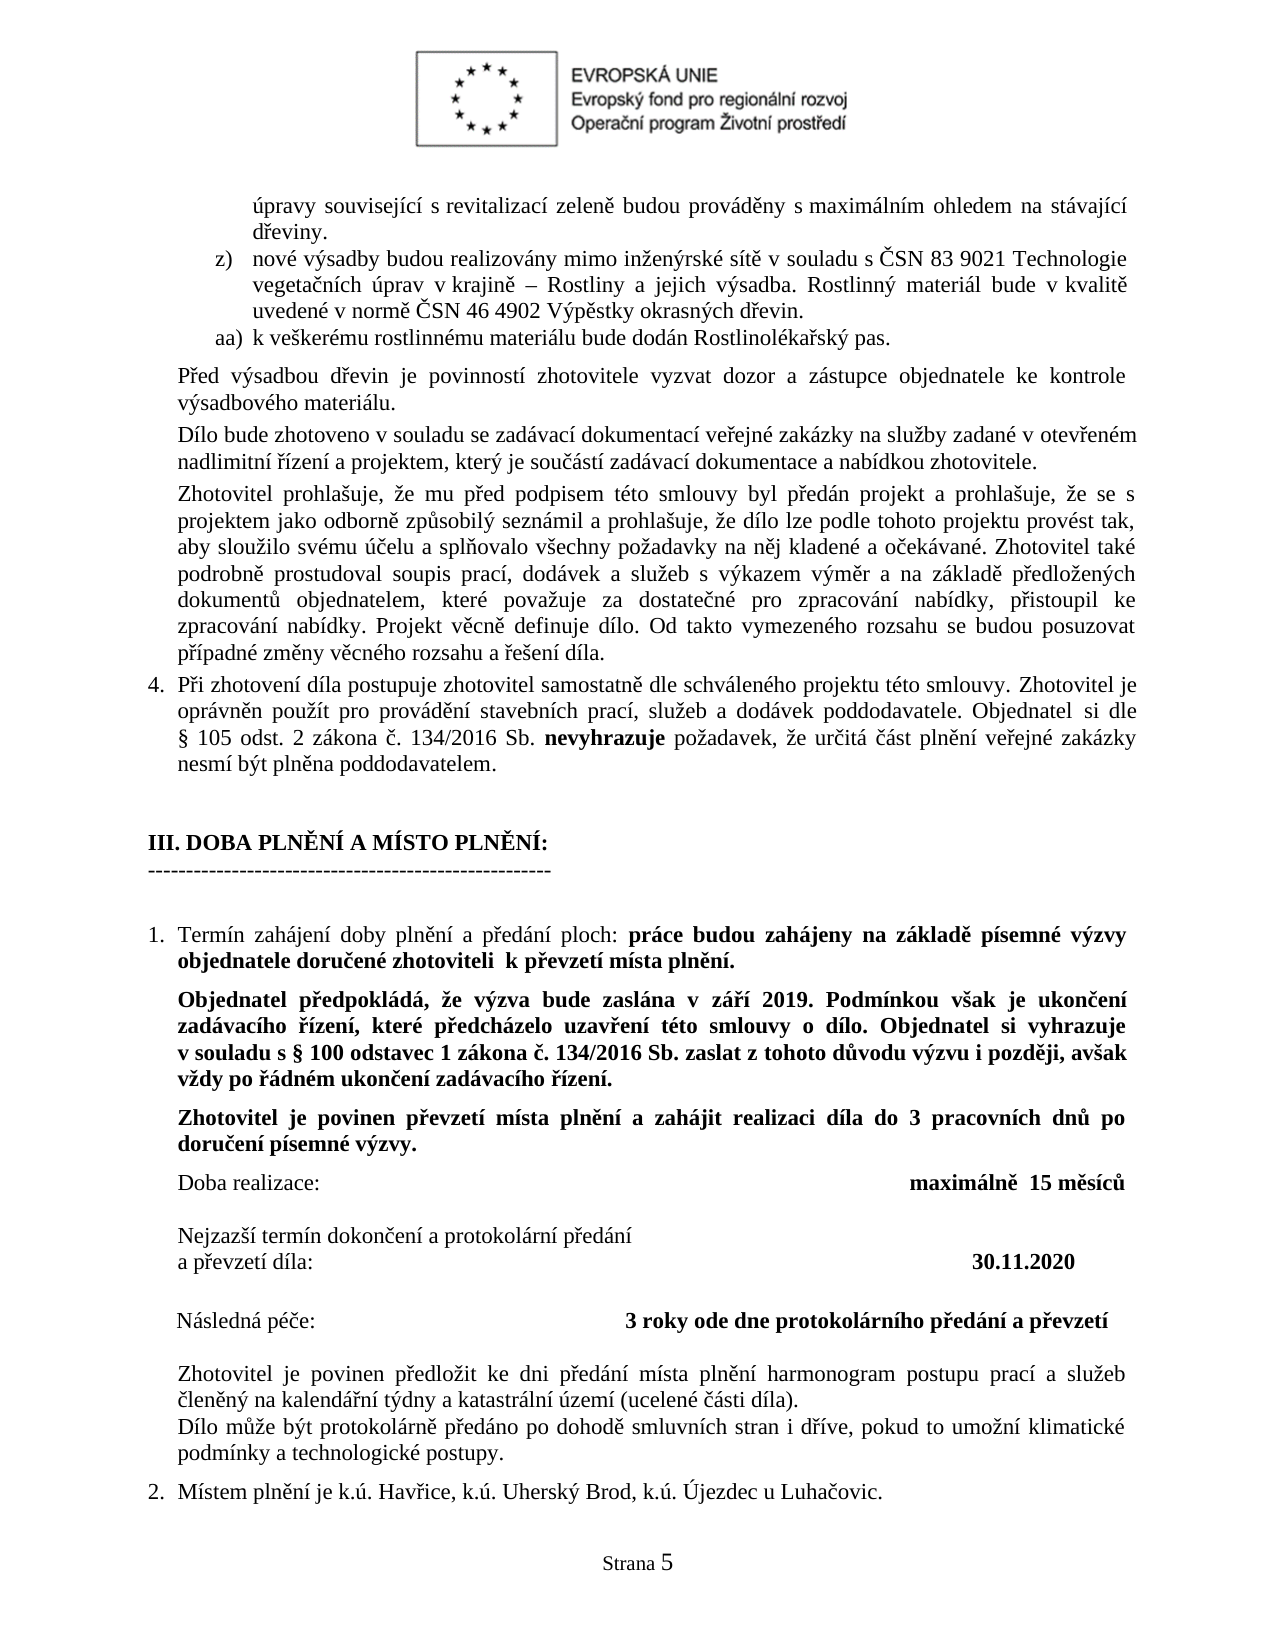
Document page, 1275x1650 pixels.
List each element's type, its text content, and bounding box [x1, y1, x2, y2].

picture [408, 44, 868, 164]
list Místem plnění je k.ú. Havřice, k.ú. Uherský Brod, k.ú. Újezdec u Luhačovic. [148, 1478, 1127, 1504]
list Termín zahájení doby plnění a předání ploch: práce budou zahájeny na základě písemné výzvy objednatele doručené zhotoviteli k převzetí místa plnění. [148, 921, 1127, 974]
list k veškerému rostlinnému materiálu bude dodán Rostlinolékařský pas. [215, 324, 1127, 350]
text Dílo může být protokolárně předáno po dohodě smluvních stran i dříve, pokud to umožní klimatické podmínky a technologické postupy. [177, 1413, 1127, 1465]
text Nejzazší termín dokončení a protokolární předání [177, 1222, 1127, 1248]
text Zhotovitel je povinen předložit ke dni předání místa plnění harmonogram postupu prací a služeb členěný na kalendářní týdny a katastrální území (ucelené části díla). [177, 1360, 1127, 1413]
list Při zhotovení díla postupuje zhotovitel samostatně dle schváleného projektu této smlouvy. Zhotovitel je oprávněn použít pro provádění stavebních prací, služeb a dodávek poddodavatele. Objednatel si dle § 105 odst. 2 zákona č. 134/2016 Sb. nevyhrazuje požadavek, že určitá část plnění veřejné zakázky nesmí být plněna poddodavatelem. [148, 671, 1137, 777]
list nové výsadby budou realizovány mimo inženýrské sítě v souladu s ČSN 83 9021 Technologie vegetačních úprav v krajině – Rostliny a jejich výsadba. Rostlinný materiál bude v kvalitě uvedené v normě ČSN 46 4902 Výpěstky okrasných dřevin. [215, 245, 1127, 324]
text Před výsadbou dřevin je povinností zhotovitele vyzvat dozor a zástupce objednatele ke kontrole výsadbového materiálu. [177, 363, 1127, 415]
text a převzetí díla: 30.11.2020 [177, 1248, 1127, 1275]
text ----------------------------------------------------- [148, 856, 1137, 882]
text Zhotovitel prohlašuje, že mu před podpisem této smlouvy byl předán projekt a prohlašuje, že se s projektem jako odborně způsobilý seznámil a prohlašuje, že dílo lze podle tohoto projektu provést tak, aby sloužilo svému účelu a splňovalo všechny požadavky na něj kladené a očekávané. Zhotovitel také podrobně prostudoval soupis prací, dodávek a služeb s výkazem výměr a na základě předložených dokumentů objednatelem, které považuje za dostatečné pro zpracování nabídky, přistoupil ke zpracování nabídky. Projekt věcně definuje dílo. Od takto vymezeného rozsahu se budou posuzovat případné změny věcného rozsahu a řešení díla. [177, 481, 1137, 665]
text Dílo bude zhotoveno v souladu se zadávací dokumentací veřejné zakázky na služby zadané v otevřeném nadlimitní řízení a projektem, který je součástí zadávací dokumentace a nabídkou zhotovitele. [177, 422, 1137, 474]
text III. DOBA PLNĚNÍ A MÍSTO PLNĚNÍ: [148, 829, 1137, 856]
text Doba realizace: maximálně 15 měsíců [177, 1169, 1127, 1196]
list Objednatel předpokládá, že výzva bude zaslána v září 2019. Podmínkou však je ukončení zadávacího řízení, které předcházelo uzavření této smlouvy o dílo. Objednatel si vyhrazuje v souladu s § 100 odstavec 1 zákona č. 134/2016 Sb. zaslat z tohoto důvodu výzvu i později, avšak vždy po řádném ukončení zadávacího řízení. [177, 986, 1127, 1092]
text Zhotovitel je povinen převzetí místa plnění a zahájit realizaci díla do 3 pracovních dnů po doručení písemné výzvy. [177, 1104, 1127, 1157]
text Následná péče: 3 roky ode dne protokolárního předání a převzetí [148, 1307, 1127, 1334]
